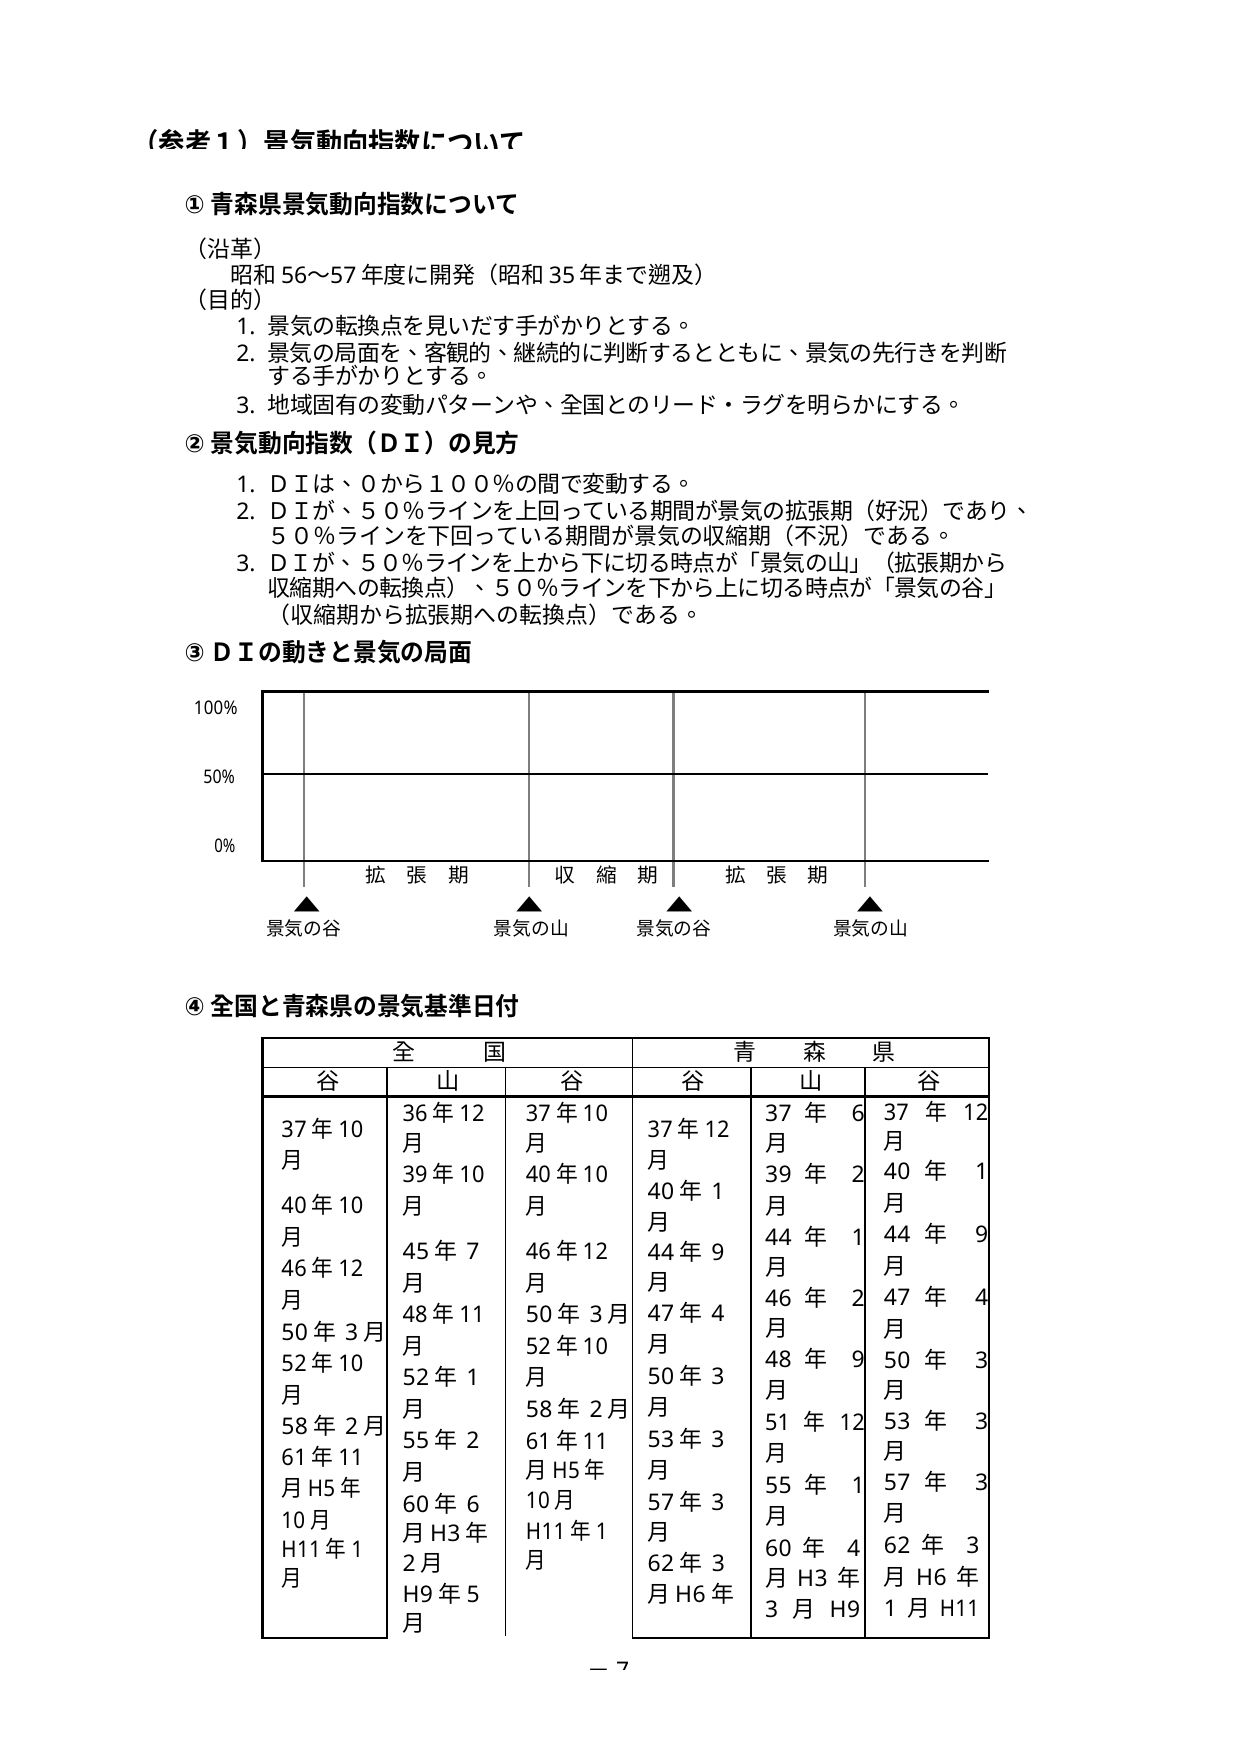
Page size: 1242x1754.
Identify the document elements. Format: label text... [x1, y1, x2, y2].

text 拡 張 期 収 縮 期 拡 張 期 [106, 862, 1087, 888]
subtitle （沿革） [184, 235, 1133, 263]
list ＤＩが、５０％ラインを上から下に切る時点が「景気の山」（拡張期から収縮期への転換点）、５０％ラインを下から上に切る時点が「景気の谷」 [236, 549, 1027, 603]
text ① 青森県景気動向指数について [184, 174, 1133, 223]
table_header 青 森 県 [633, 1039, 988, 1067]
list 地域固有の変動パターンや、全国とのリード・ラグを明らかにする。 [236, 392, 1133, 419]
text 景気の谷 景気の山 景気の谷 景気の山 [106, 915, 1067, 940]
text ③ ＤＩの動きと景気の局面 [184, 635, 1133, 669]
list 景気の転換点を見いだす手がかりとする。 [236, 314, 1133, 340]
list 景気の局面を、客観的、継続的に判断するとともに、景気の先行きを判断する手がかりとする。 [236, 342, 1027, 392]
table_header 全 国 [264, 1039, 632, 1067]
list ＤＩが、５０％ラインを上回っている期間が景気の拡張期（好況）であり、 [236, 498, 1133, 524]
text ▲ ▲ ▲ ▲ [106, 889, 1070, 915]
text ５０％ラインを下回っている期間が景気の収縮期（不況）である。 [267, 524, 1133, 549]
text 昭和56～57年度に開発（昭和35年まで遡及） [230, 263, 1133, 288]
subtitle ④ 全国と青森県の景気基準日付 [184, 977, 1133, 1025]
table_cell 谷 [866, 1068, 988, 1095]
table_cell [752, 1098, 864, 1637]
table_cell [866, 1098, 988, 1637]
list ＤＩは、０から１００％の間で変動する。 [236, 470, 1133, 498]
text （収縮期から拡張期への転換点）である。 [267, 603, 1133, 629]
table_cell 37年10月 40年10月 46年12月 50年 3月 52年10月 58年 2月 61年11月H5年10月 H11年1月 [506, 1098, 632, 1637]
table_cell 谷 [506, 1068, 632, 1095]
table_cell 谷 [264, 1068, 386, 1095]
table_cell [633, 1098, 750, 1637]
text ② 景気動向指数（ＤＩ）の見方 [184, 425, 1133, 459]
text 0% [214, 833, 1133, 858]
table_cell 山 [752, 1068, 864, 1095]
table_cell 36年12月 39年10月 45年 7月 48年11月 52年 1月 55年 2月 60年 6月H3年 2月 H9年 5月 [388, 1098, 506, 1637]
text （目的） [184, 288, 1133, 314]
table_cell 山 [388, 1068, 505, 1095]
table_cell 谷 [633, 1068, 750, 1095]
text 100% [194, 695, 1133, 720]
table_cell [264, 1098, 386, 1637]
text 50% [106, 763, 331, 788]
